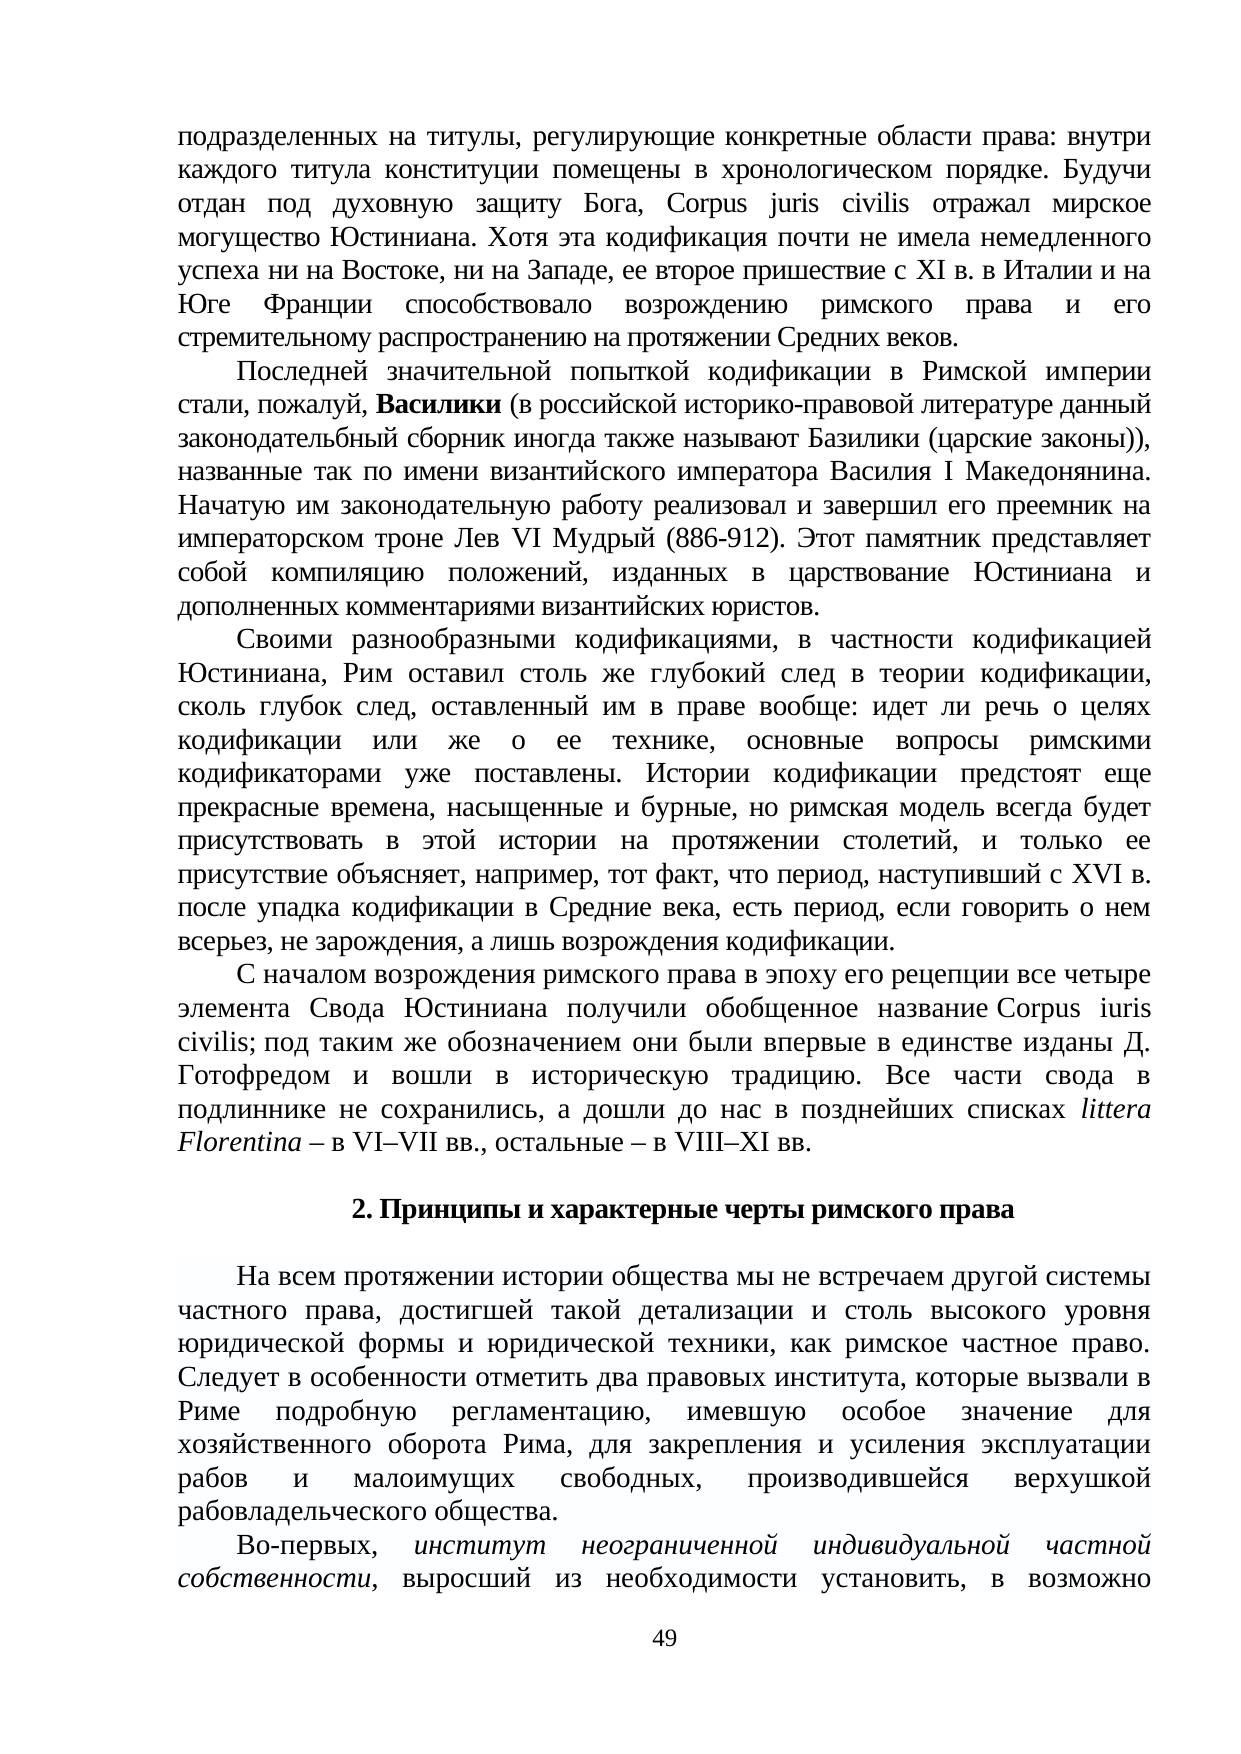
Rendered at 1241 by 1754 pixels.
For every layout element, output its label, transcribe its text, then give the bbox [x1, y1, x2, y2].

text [177, 1527, 1152, 1594]
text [177, 118, 1152, 353]
text 2. Принципы и характерные черты римского права [177, 1191, 1152, 1225]
text С началом возрождения римского права в эпоху его рецепции все четыре элемента Свода Юстиниана получили обобщенное название Corpus iuris civilis; под таким же обозначением они были впервые в единстве изданы Д. Готофредом и вошли в историческую традицию. Все части свода в подлиннике не сохранились, а дошли до нас в позднейших списках littera Florentina – в VI–VII вв., остальные – в VIII–XI вв. [177, 957, 1152, 1158]
text Последней значительной попыткой кодификации в Римской империи стали, пожалуй, Василики (в российской историко-правовой литературе данный законодательбный сборник иногда также называют Базилики (царские законы)), названные так по имени византийского императора Василия I Македонянина. Начатую им законодательную работу реализовал и завершил его преемник на императорском троне Лев VI Мудрый (886-912). Этот памятник представляет собой компиляцию положений, изданных в царствование Юстиниана и дополненных комментариями византийских юристов. [177, 353, 1152, 621]
text Своими разнообразными кодификациями, в частности кодификацией Юстиниана, Рим оставил столь же глубокий след в теории кодификации, сколь глубок след, оставленный им в праве вообще: идет ли речь о целях кодификации или же о ее технике, основные вопросы римскими кодификаторами уже поставлены. Истории кодификации предстоят еще прекрасные времена, насыщенные и бурные, но римская модель всегда будет присутствовать в этой истории на протяжении столетий, и только ее присутствие объясняет, например, тот факт, что период, наступивший с XVI в. после упадка кодификации в Средние века, есть период, если говорить о нем всерьез, не зарождения, а лишь возрождения кодификации. [177, 621, 1152, 957]
text На всем протяжении истории общества мы не встречаем другой системы частного права, достигшей такой детализации и столь высокого уровня юридической формы и юридической техники, как римское частное право. Следует в особенности отметить два правовых института, которые вызвали в Риме подробную регламентацию, имевшую особое значение для хозяйственного оборота Рима, для закрепления и усиления эксплуатации рабов и малоимущих свободных, производившейся верхушкой рабовладельческого общества. [177, 1258, 1152, 1527]
